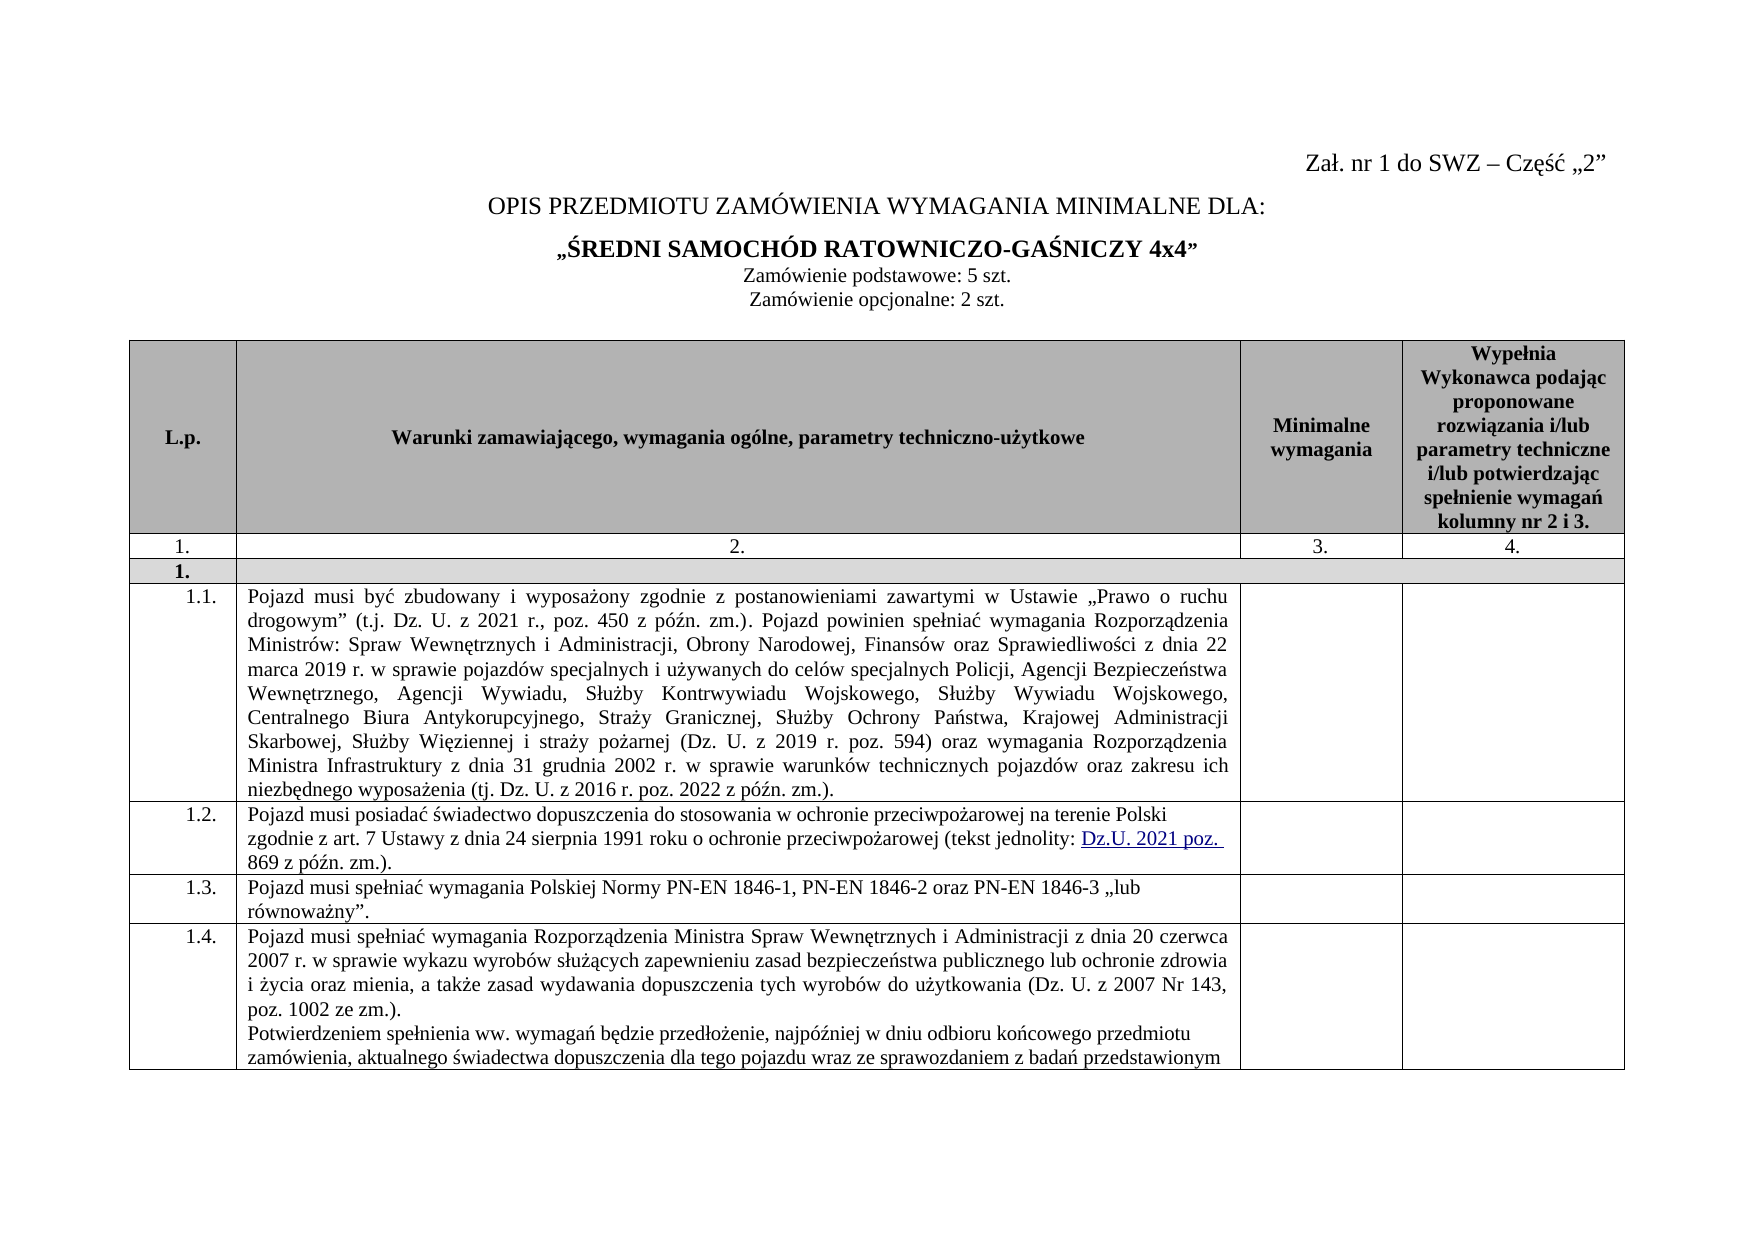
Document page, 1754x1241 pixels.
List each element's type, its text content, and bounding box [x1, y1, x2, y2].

table_header Warunki zamawiającego, wymagania ogólne, parametry techniczno-użytkowe [237, 341, 1240, 533]
table_cell [1403, 875, 1624, 923]
table_cell Pojazd musi spełniać wymagania Polskiej Normy PN-EN 1846-1, PN-EN 1846-2 oraz PN-EN 1846-3 „lub równoważny”. [237, 875, 1240, 923]
table_header Wypełnia Wykonawca podając proponowane rozwiązania i/lub parametry techniczne i/lub potwierdzając spełnienie wymagań kolumny nr 2 i 3. [1403, 341, 1624, 533]
table_cell [237, 559, 1624, 583]
table_cell Pojazd musi być zbudowany i wyposażony zgodnie z postanowieniami zawartymi w Ustawie „Prawo o ruchu drogowym” (t.j. Dz. U. z 2021 r., poz. 450 z późn. zm.). Pojazd powinien spełniać wymagania Rozporządzenia Ministrów: Spraw Wewnętrznych i Administracji, Obrony Narodowej, Finansów oraz Sprawiedliwości z dnia 22 marca 2019 r. w sprawie pojazdów specjalnych i używanych do celów specjalnych Policji, Agencji Bezpieczeństwa Wewnętrznego, Agencji Wywiadu, Służby Kontrwywiadu Wojskowego, Służby Wywiadu Wojskowego, Centralnego Biura Antykorupcyjnego, Straży Granicznej, Służby Ochrony Państwa, Krajowej Administracji Skarbowej, Służby Więziennej i straży pożarnej (Dz. U. z 2019 r. poz. 594) oraz wymagania Rozporządzenia Ministra Infrastruktury z dnia 31 grudnia 2002 r. w sprawie warunków technicznych pojazdów oraz zakresu ich niezbędnego wyposażenia (tj. Dz. U. z 2016 r. poz. 2022 z późn. zm.). [237, 584, 1240, 801]
text Zał. nr 1 do SWZ – Część „2” [148, 148, 1606, 176]
table_header L.p. [130, 341, 236, 533]
table_cell [1241, 924, 1402, 1069]
text Zamówienie opcjonalne: 2 szt. [148, 287, 1606, 311]
table_cell [237, 534, 1240, 558]
table_cell [1403, 924, 1624, 1069]
table_cell [130, 924, 236, 1069]
table_cell [130, 802, 236, 874]
table_header Minimalne wymagania [1241, 341, 1402, 533]
table_cell Pojazd musi posiadać świadectwo dopuszczenia do stosowania w ochronie przeciwpożarowej na terenie Polski zgodnie z art. 7 Ustawy z dnia 24 sierpnia 1991 roku o ochronie przeciwpożarowej (tekst jednolity: Dz.U. 2021 poz. 869 z późn. zm.). [237, 802, 1240, 874]
table_cell [130, 584, 236, 801]
table_cell [1403, 534, 1624, 558]
table_cell [1241, 875, 1402, 923]
table_cell [1241, 534, 1402, 558]
table_cell [1403, 584, 1624, 801]
text OPIS PRZEDMIOTU ZAMÓWIENIA WYMAGANIA MINIMALNE DLA: [148, 191, 1606, 219]
table_cell [1241, 584, 1402, 801]
text Zamówienie podstawowe: 5 szt. [148, 263, 1606, 287]
table_cell [130, 875, 236, 923]
table_cell [130, 534, 236, 558]
text „ŚREDNI SAMOCHÓD RATOWNICZO-GAŚNICZY 4x4” [148, 234, 1606, 263]
table_cell [1403, 802, 1624, 874]
table_cell [130, 559, 236, 583]
table_cell [1241, 802, 1402, 874]
